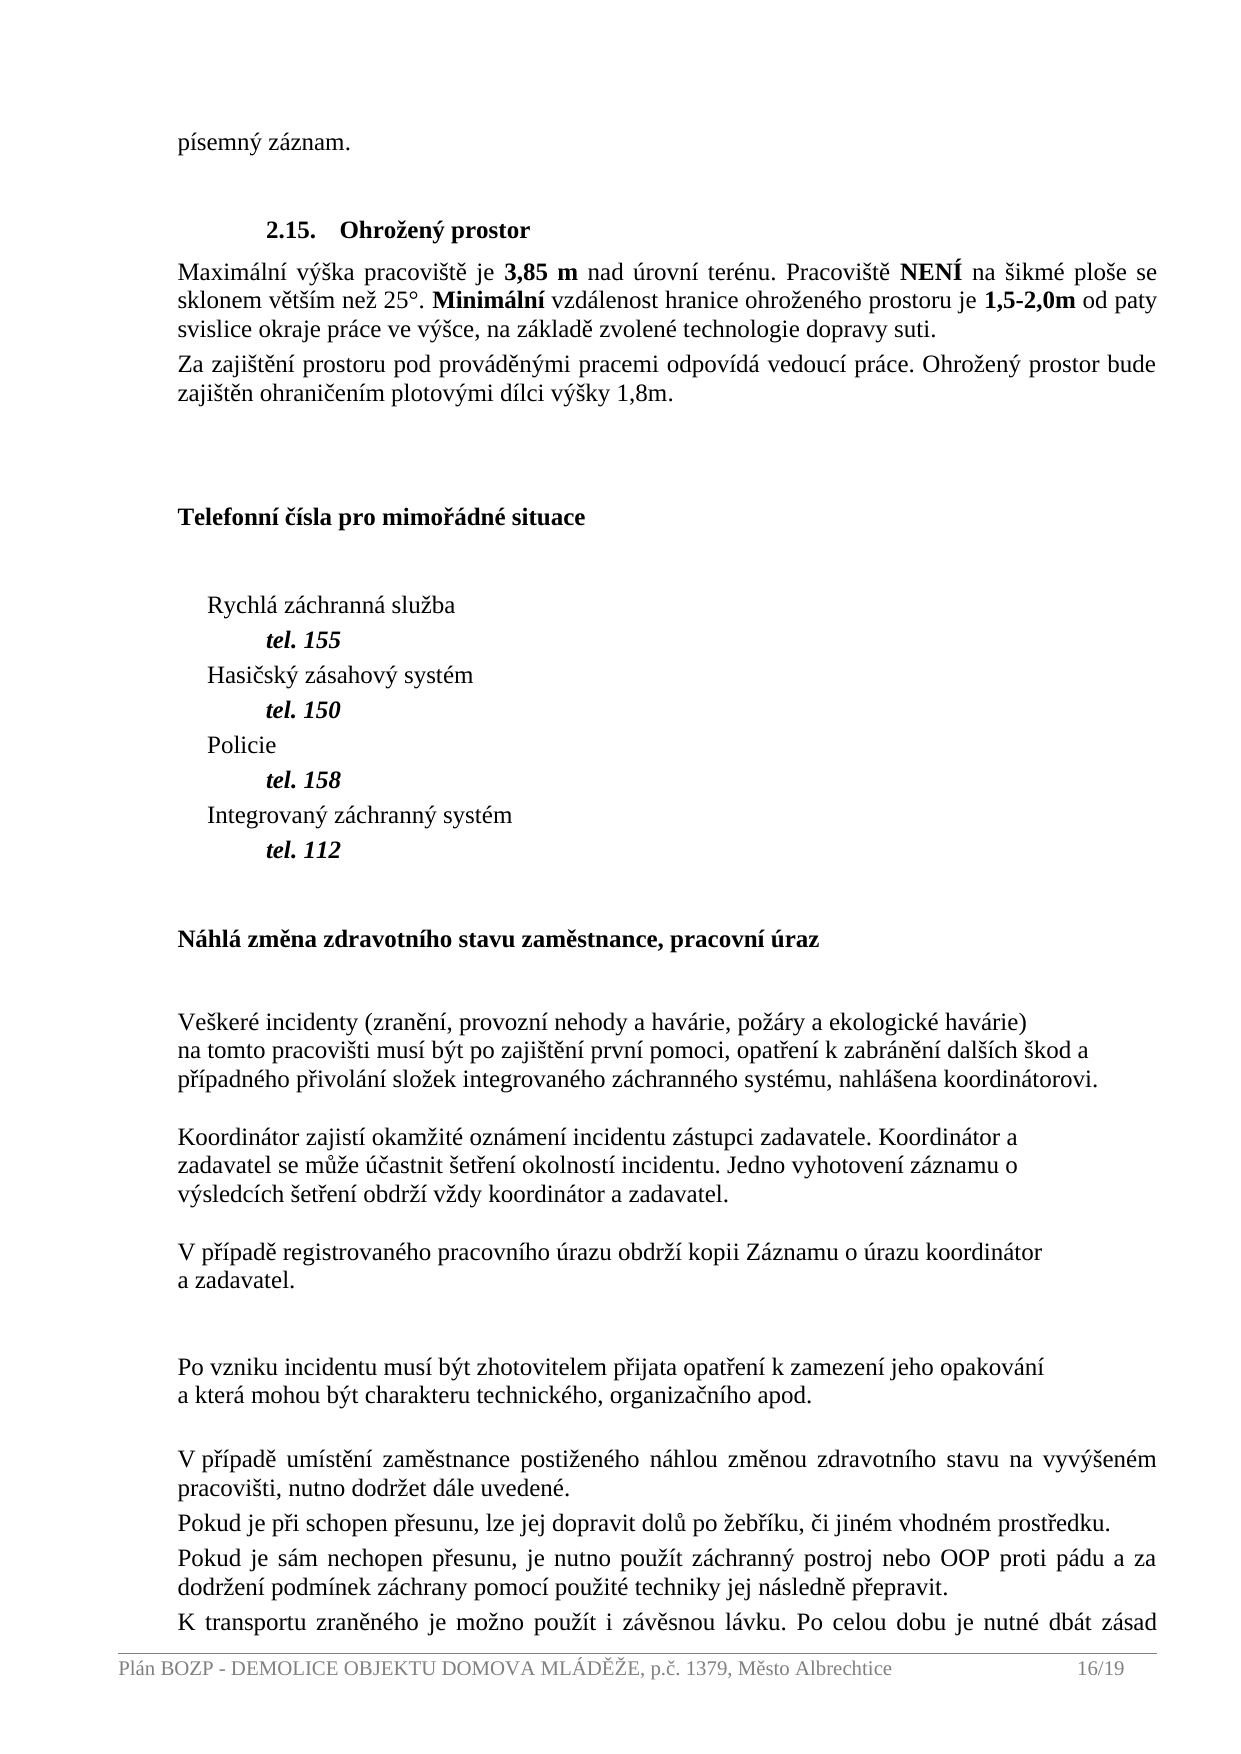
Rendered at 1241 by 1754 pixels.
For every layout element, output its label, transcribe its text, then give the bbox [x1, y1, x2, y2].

text Integrovaný záchranný systém [177, 800, 1157, 829]
text výsledcích šetření obdrží vždy koordinátor a zadavatel. [118, 1179, 1157, 1208]
text a zadavatel. [118, 1265, 1157, 1294]
text Veškeré incidenty (zranění, provozní nehody a havárie, požáry a ekologické havárie) [118, 1007, 1157, 1035]
text tel. 158 [236, 765, 1157, 794]
text V případě registrovaného pracovního úrazu obdrží kopii Záznamu o úrazu koordinátor [118, 1237, 1157, 1265]
text Telefonní čísla pro mimořádné situace [148, 502, 1157, 530]
text písemný záznam. [177, 127, 1157, 155]
subtitle Ohrožený prostor [236, 215, 1157, 244]
text Rychlá záchranná služba [177, 590, 1157, 619]
text Náhlá změna zdravotního stavu zaměstnance, pracovní úraz [148, 924, 1157, 953]
text tel. 150 [177, 695, 1157, 724]
text zadavatel se může účastnit šetření okolností incidentu. Jedno vyhotovení záznamu o [118, 1150, 1157, 1179]
text Maximální výška pracoviště je 3,85 m nad úrovní terénu. Pracoviště NENÍ na šikmé ploše se sklonem větším než 25°. Minimální vzdálenost hranice ohroženého prostoru je 1,5-2,0m od paty svislice okraje práce ve výšce, na základě zvolené technologie dopravy suti. [177, 257, 1157, 343]
text Koordinátor zajistí okamžité oznámení incidentu zástupci zadavatele. Koordinátor a [118, 1122, 1157, 1150]
text Pokud je při schopen přesunu, lze jej dopravit dolů po žebříku, či jiném vhodném prostředku. [148, 1508, 1157, 1537]
text a která mohou být charakteru technického, organizačního apod. [118, 1380, 1157, 1409]
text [177, 1607, 1157, 1635]
text Po vzniku incidentu musí být zhotovitelem přijata opatření k zamezení jeho opakování [118, 1352, 1157, 1380]
text Hasičský zásahový systém [177, 660, 1157, 689]
text tel. 112 [236, 835, 1157, 864]
text tel. 155 [236, 625, 1157, 654]
text na tomto pracovišti musí být po zajištění první pomoci, opatření k zabránění dalších škod a [118, 1035, 1157, 1064]
text Za zajištění prostoru pod prováděnými pracemi odpovídá vedoucí práce. Ohrožený prostor bude zajištěn ohraničením plotovými dílci výšky 1,8m. [177, 349, 1157, 407]
text Pokud je sám nechopen přesunu, je nutno použít záchranný postroj nebo OOP proti pádu a za dodržení podmínek záchrany pomocí použité techniky jej následně přepravit. [177, 1543, 1157, 1600]
text případného přivolání složek integrovaného záchranného systému, nahlášena koordinátorovi. [118, 1064, 1157, 1093]
text Policie [177, 730, 1157, 759]
text V případě umístění zaměstnance postiženého náhlou změnou zdravotního stavu na vyvýšeném pracovišti, nutno dodržet dále uvedené. [177, 1444, 1157, 1502]
